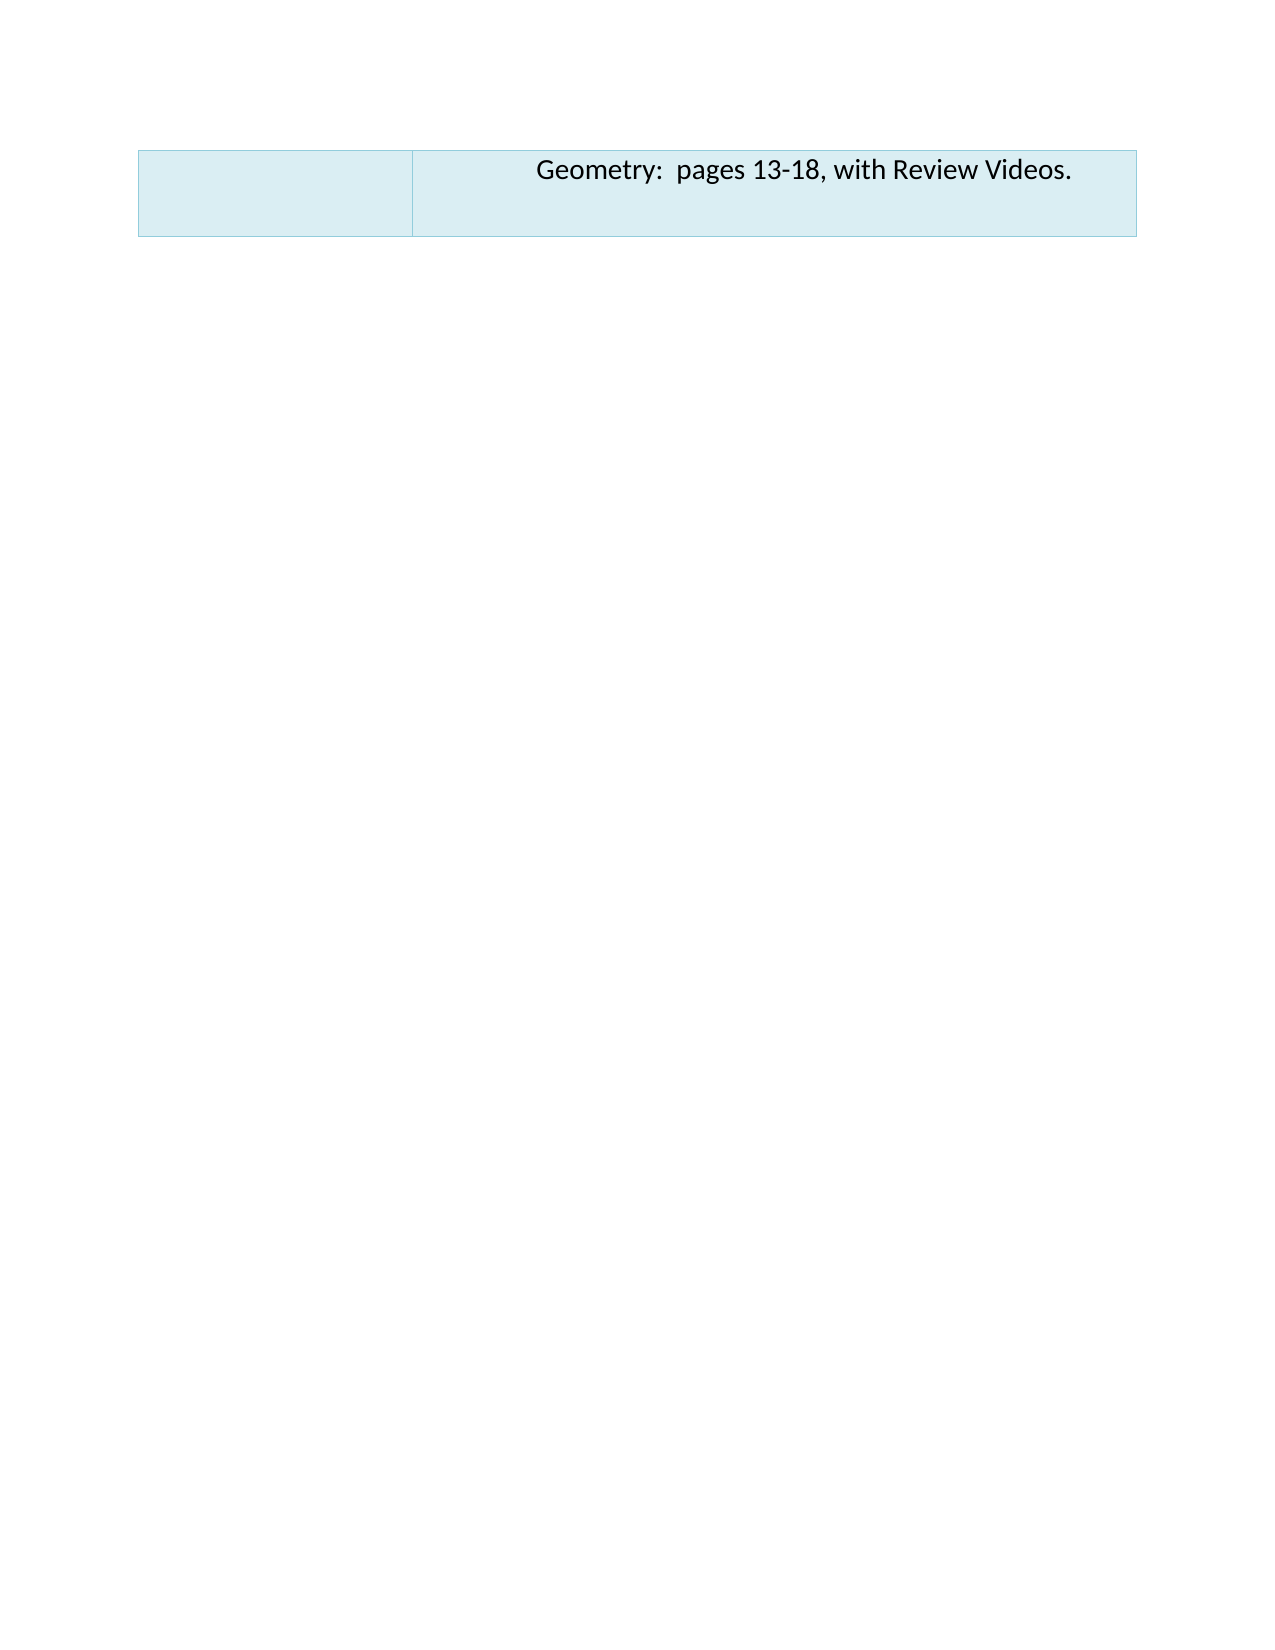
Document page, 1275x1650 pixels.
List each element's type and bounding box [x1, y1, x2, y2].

table_cell [413, 151, 1136, 236]
table_cell [139, 151, 412, 236]
